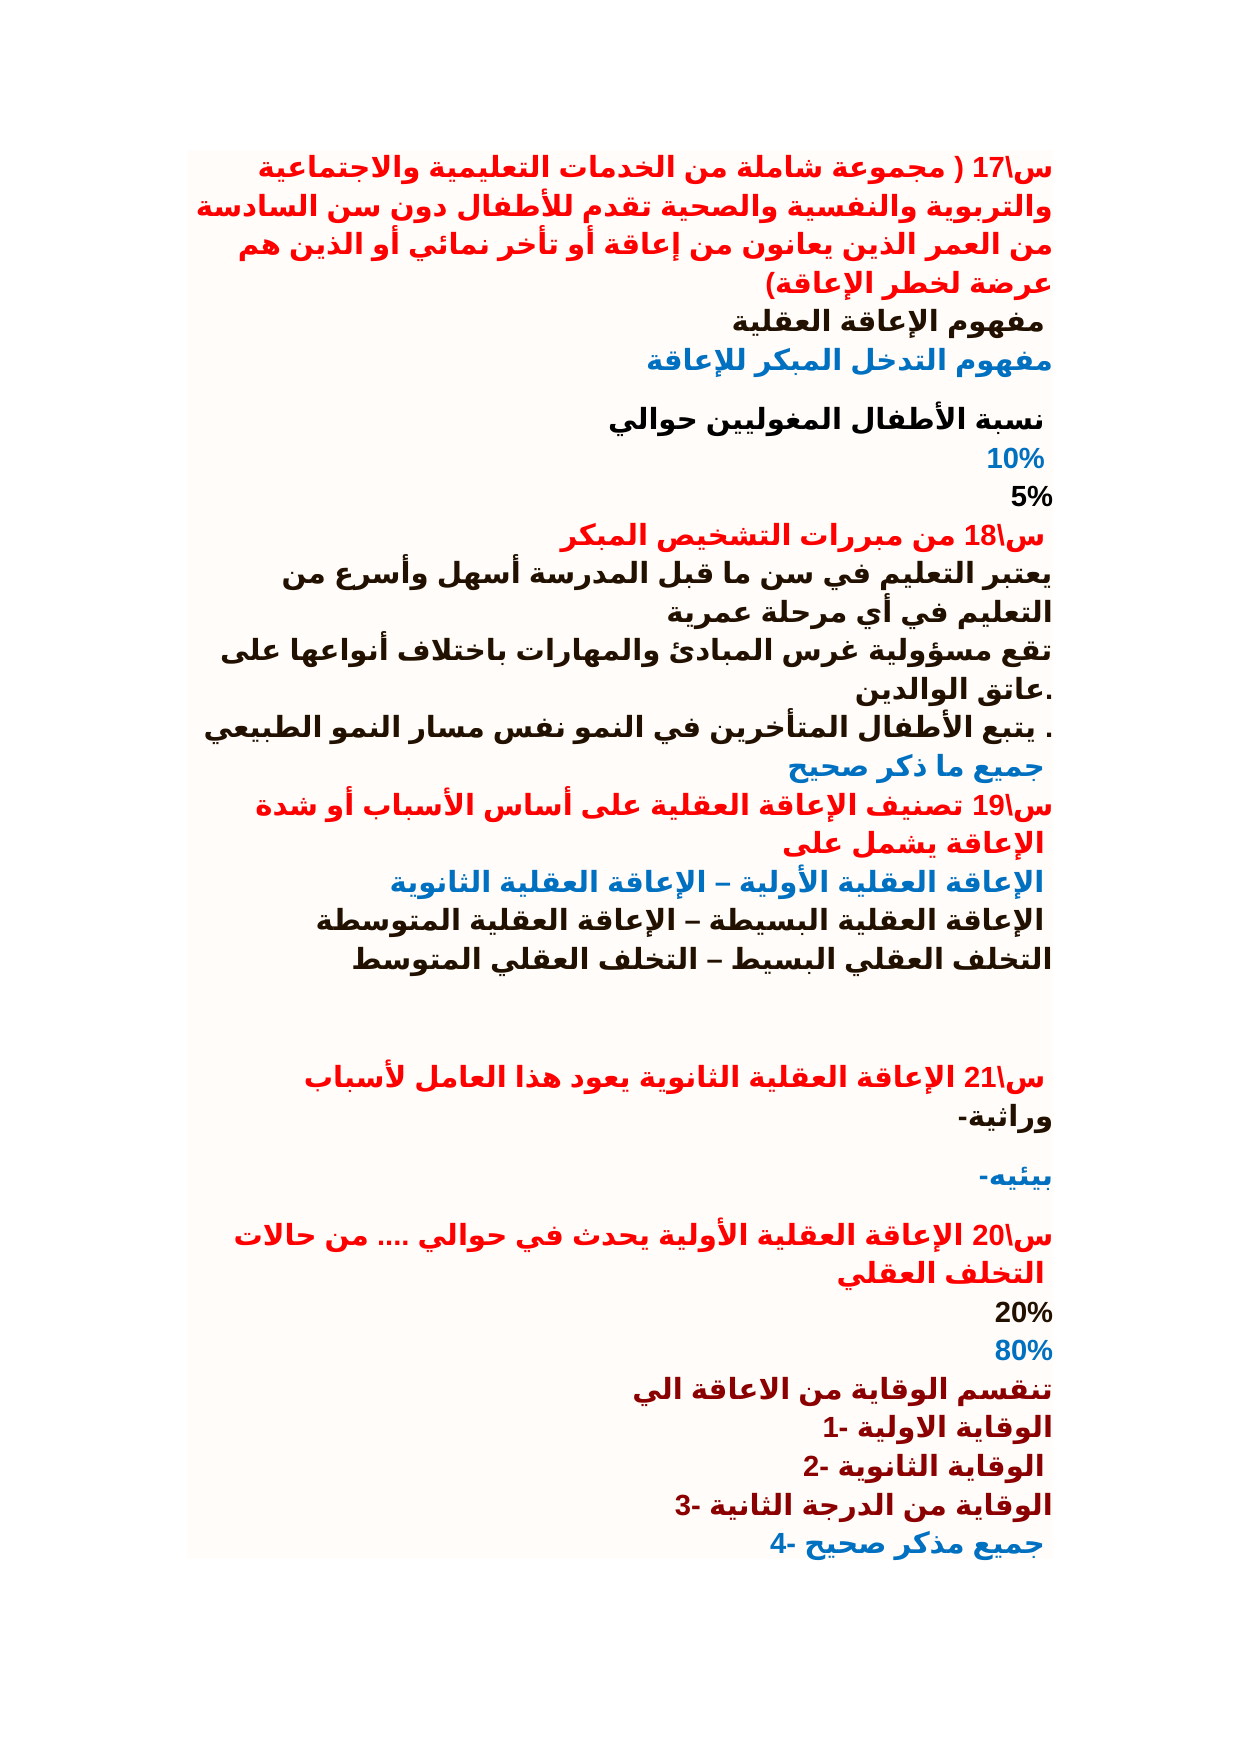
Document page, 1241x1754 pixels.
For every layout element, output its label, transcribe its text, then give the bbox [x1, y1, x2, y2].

text س\21 الإعاقة العقلية الثانوية يعود هذا العامل لأسباب -وراثية [187, 1176, 1053, 1248]
text نسبة الأطفال المغوليين حوالي 10% 5% س\18 من مبررات التشخيص المبكر يعتبر التعليم في سن ما قبل المدرسة أسهل وأسرع من التعليم في أي مرحلة عمرية تقع مسؤولية غرس المبادئ والمهارات باختلاف أنواعها على عاتق الوالدين. يتبع الأطفال المتأخرين في النمو نفس مسار النمو الطبيعي . جميع ما ذكر صحيح س\19 تصنيف الإعاقة العقلية على أساس الأسباب أو شدة الإعاقة يشمل على الإعاقة العقلية الأولية – الإعاقة العقلية الثانوية الإعاقة العقلية البسيطة – الإعاقة العقلية المتوسطة التخلف العقلي البسيط – التخلف العقلي المتوسط [187, 518, 1053, 1091]
text -بيئيه [187, 1274, 1053, 1307]
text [187, 1333, 1053, 1598]
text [187, 150, 1053, 492]
